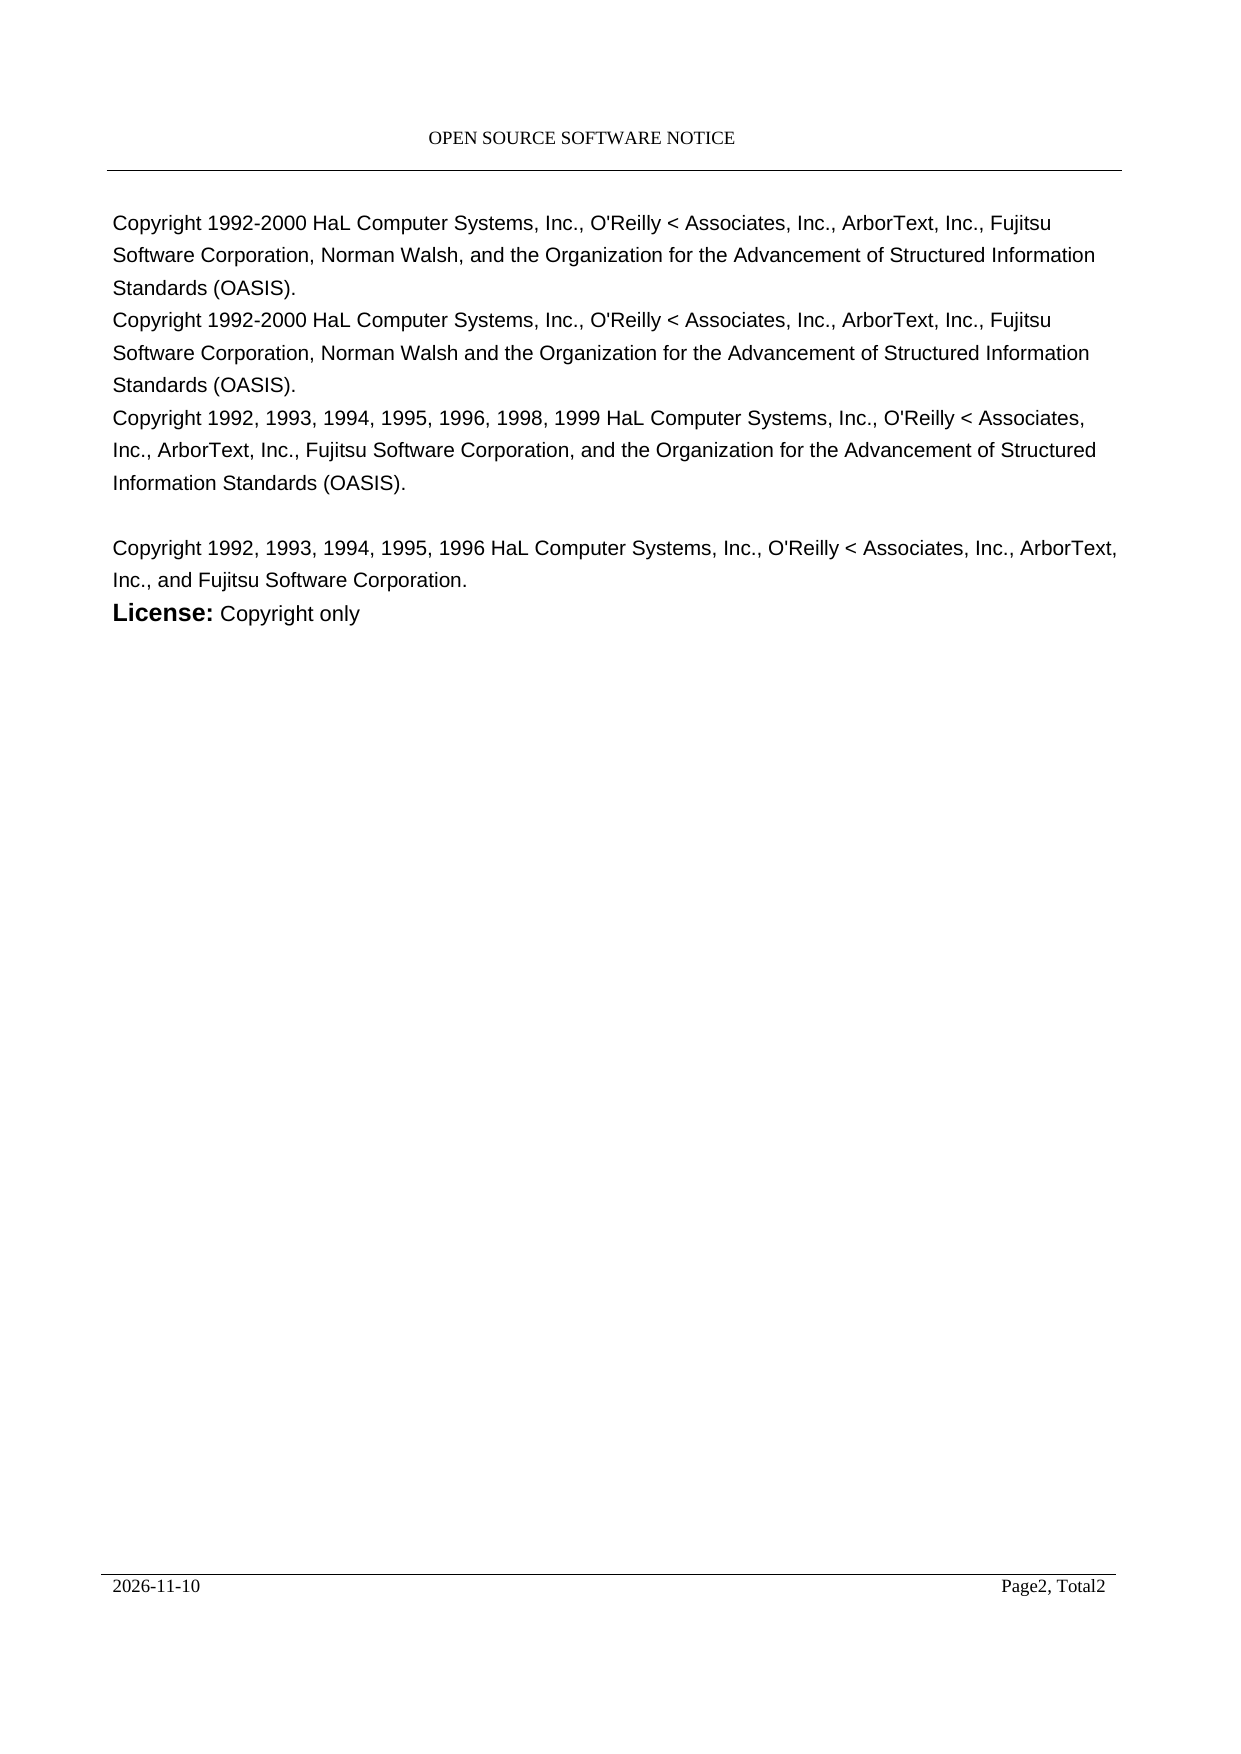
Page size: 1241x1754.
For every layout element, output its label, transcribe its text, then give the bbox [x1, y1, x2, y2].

text License: Copyright only [112, 596, 1128, 694]
text Copyright 1992, 1993, 1994, 1995, 1996 HaL Computer Systems, Inc., O'Reilly < Associates, Inc., ArborText, Inc., and Fujitsu Software Corporation. [112, 531, 1128, 596]
text Copyright 1992-2000 HaL Computer Systems, Inc., O'Reilly < Associates, Inc., ArborText, Inc., Fujitsu Software Corporation, Norman Walsh, and the Organization for the Advancement of Structured Information Standards (OASIS). [112, 206, 1128, 304]
text Copyright 1992-2000 HaL Computer Systems, Inc., O'Reilly < Associates, Inc., ArborText, Inc., Fujitsu Software Corporation, Norman Walsh and the Organization for the Advancement of Structured Information Standards (OASIS). [112, 304, 1128, 401]
text Copyright 1992, 1993, 1994, 1995, 1996, 1998, 1999 HaL Computer Systems, Inc., O'Reilly < Associates, Inc., ArborText, Inc., Fujitsu Software Corporation, and the Organization for the Advancement of Structured Information Standards (OASIS). [112, 401, 1128, 531]
